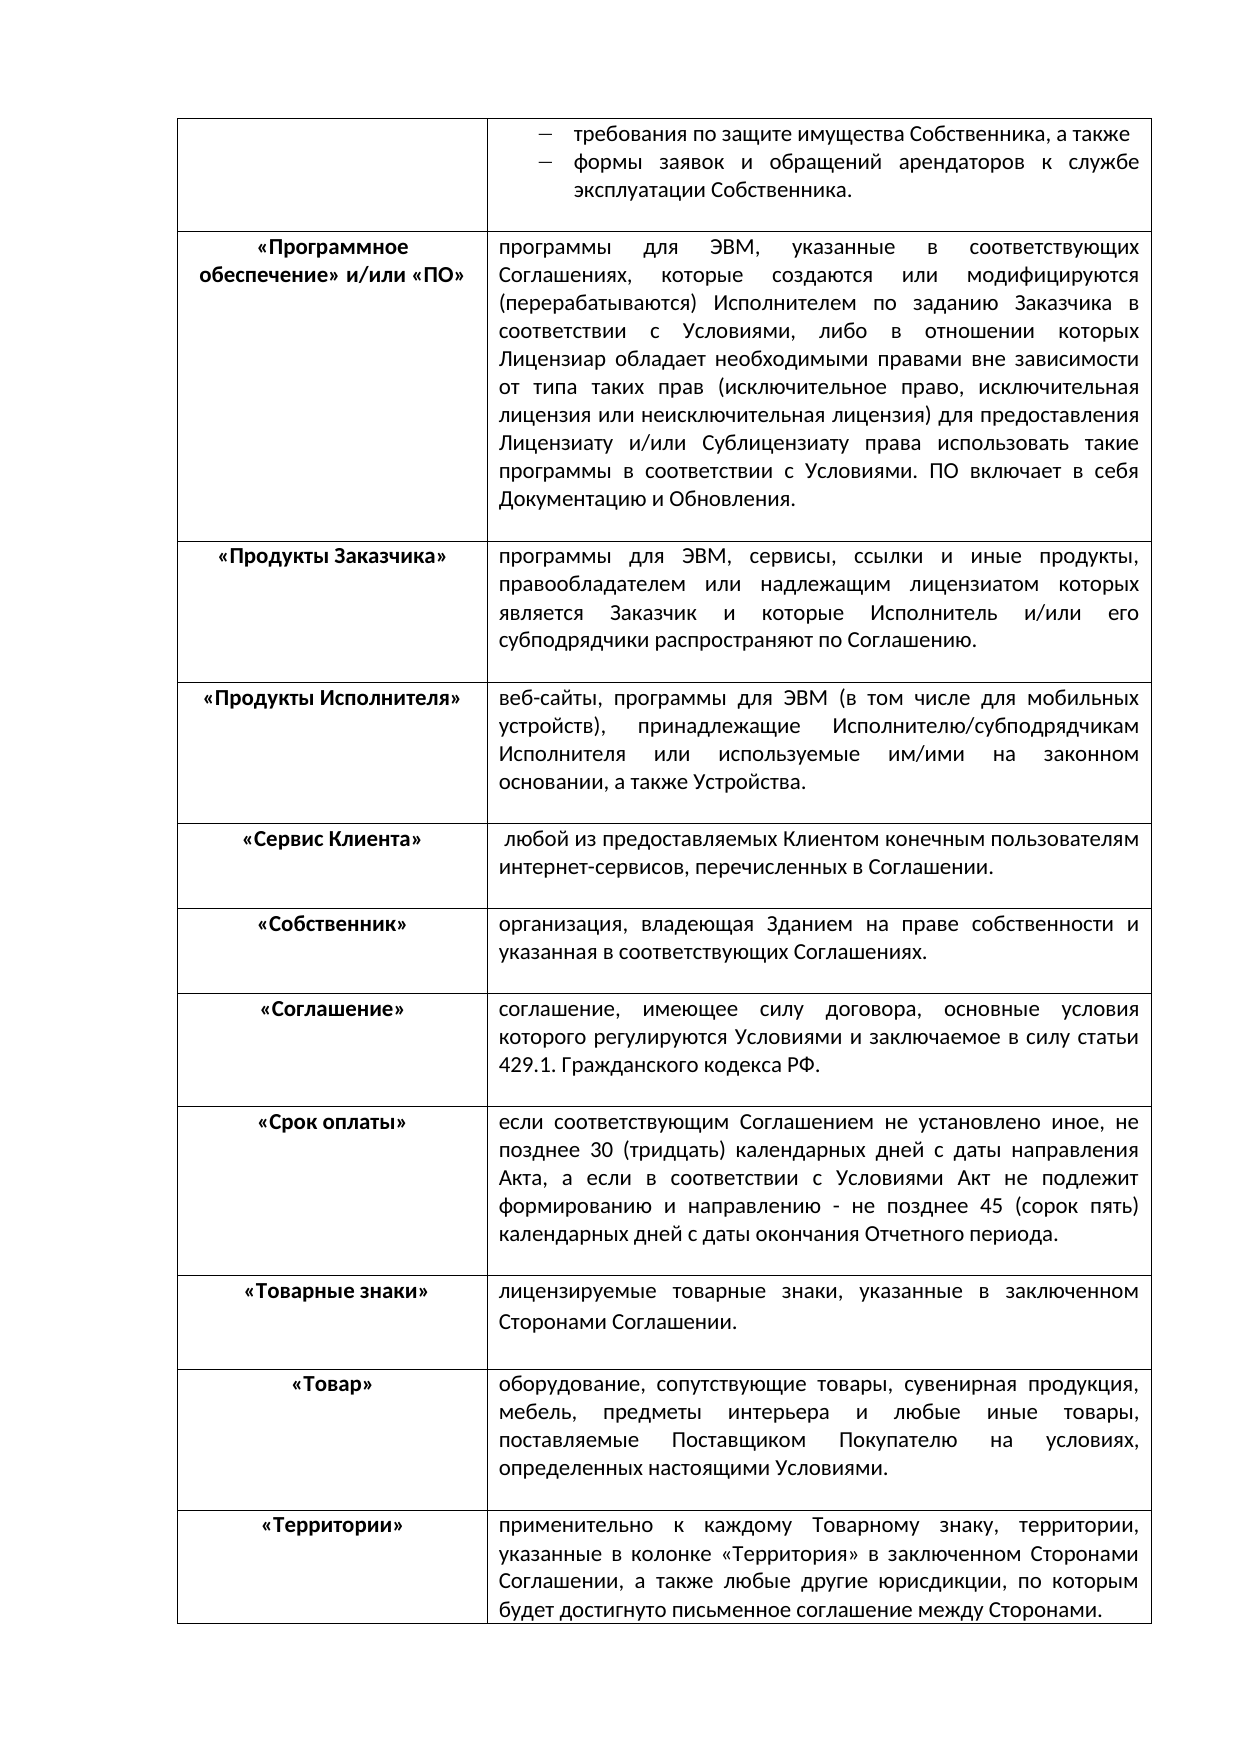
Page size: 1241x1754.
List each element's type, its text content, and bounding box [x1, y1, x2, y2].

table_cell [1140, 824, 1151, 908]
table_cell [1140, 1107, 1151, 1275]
table_cell «Программное обеспечение» и/или «ПО» [178, 232, 487, 541]
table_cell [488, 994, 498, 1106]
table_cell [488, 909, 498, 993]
table_cell «Продукты Исполнителя» [178, 683, 487, 823]
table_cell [178, 119, 487, 231]
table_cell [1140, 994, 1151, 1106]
table_cell «Собственник» [178, 909, 487, 993]
table_cell лицензируемые товарные знаки, указанные в заключенном Сторонами Соглашении. [488, 1276, 1151, 1368]
table_cell «Товарные знаки» [178, 1276, 487, 1368]
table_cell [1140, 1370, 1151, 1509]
table_cell «Соглашение» [178, 994, 487, 1106]
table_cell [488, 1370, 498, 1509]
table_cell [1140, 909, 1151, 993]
table_cell «Территории» [178, 1511, 487, 1623]
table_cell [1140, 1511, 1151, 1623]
table_cell программы для ЭВМ, сервисы, ссылки и иные продукты, правообладателем или надлежащим лицензиатом которых является Заказчик и которые Исполнитель и/или его субподрядчики распространяют по Соглашению. [488, 542, 1151, 682]
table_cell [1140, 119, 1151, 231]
table_cell «Срок оплаты» [178, 1107, 487, 1275]
table_cell программы для ЭВМ, указанные в соответствующих Соглашениях, которые создаются или модифицируются (перерабатываются) Исполнителем по заданию Заказчика в соответствии с Условиями, либо в отношении которых Лицензиар обладает необходимыми правами вне зависимости от типа таких прав (исключительное право, исключительная лицензия или неисключительная лицензия) для предоставления Лицензиату и/или Сублицензиату права использовать такие программы в соответствии с Условиями. ПО включает в себя Документацию и Обновления. [488, 232, 1151, 541]
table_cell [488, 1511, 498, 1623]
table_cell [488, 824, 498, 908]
table_cell «Сервис Клиента» [178, 824, 487, 908]
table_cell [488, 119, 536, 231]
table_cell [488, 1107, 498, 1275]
table_cell веб-сайты, программы для ЭВМ (в том числе для мобильных устройств), принадлежащие Исполнителю/субподрядчикам Исполнителя или используемые им/ими на законном основании, а также Устройства. [488, 683, 1151, 823]
table_cell «Продукты Заказчика» [178, 542, 487, 682]
table_cell «Товар» [178, 1370, 487, 1509]
